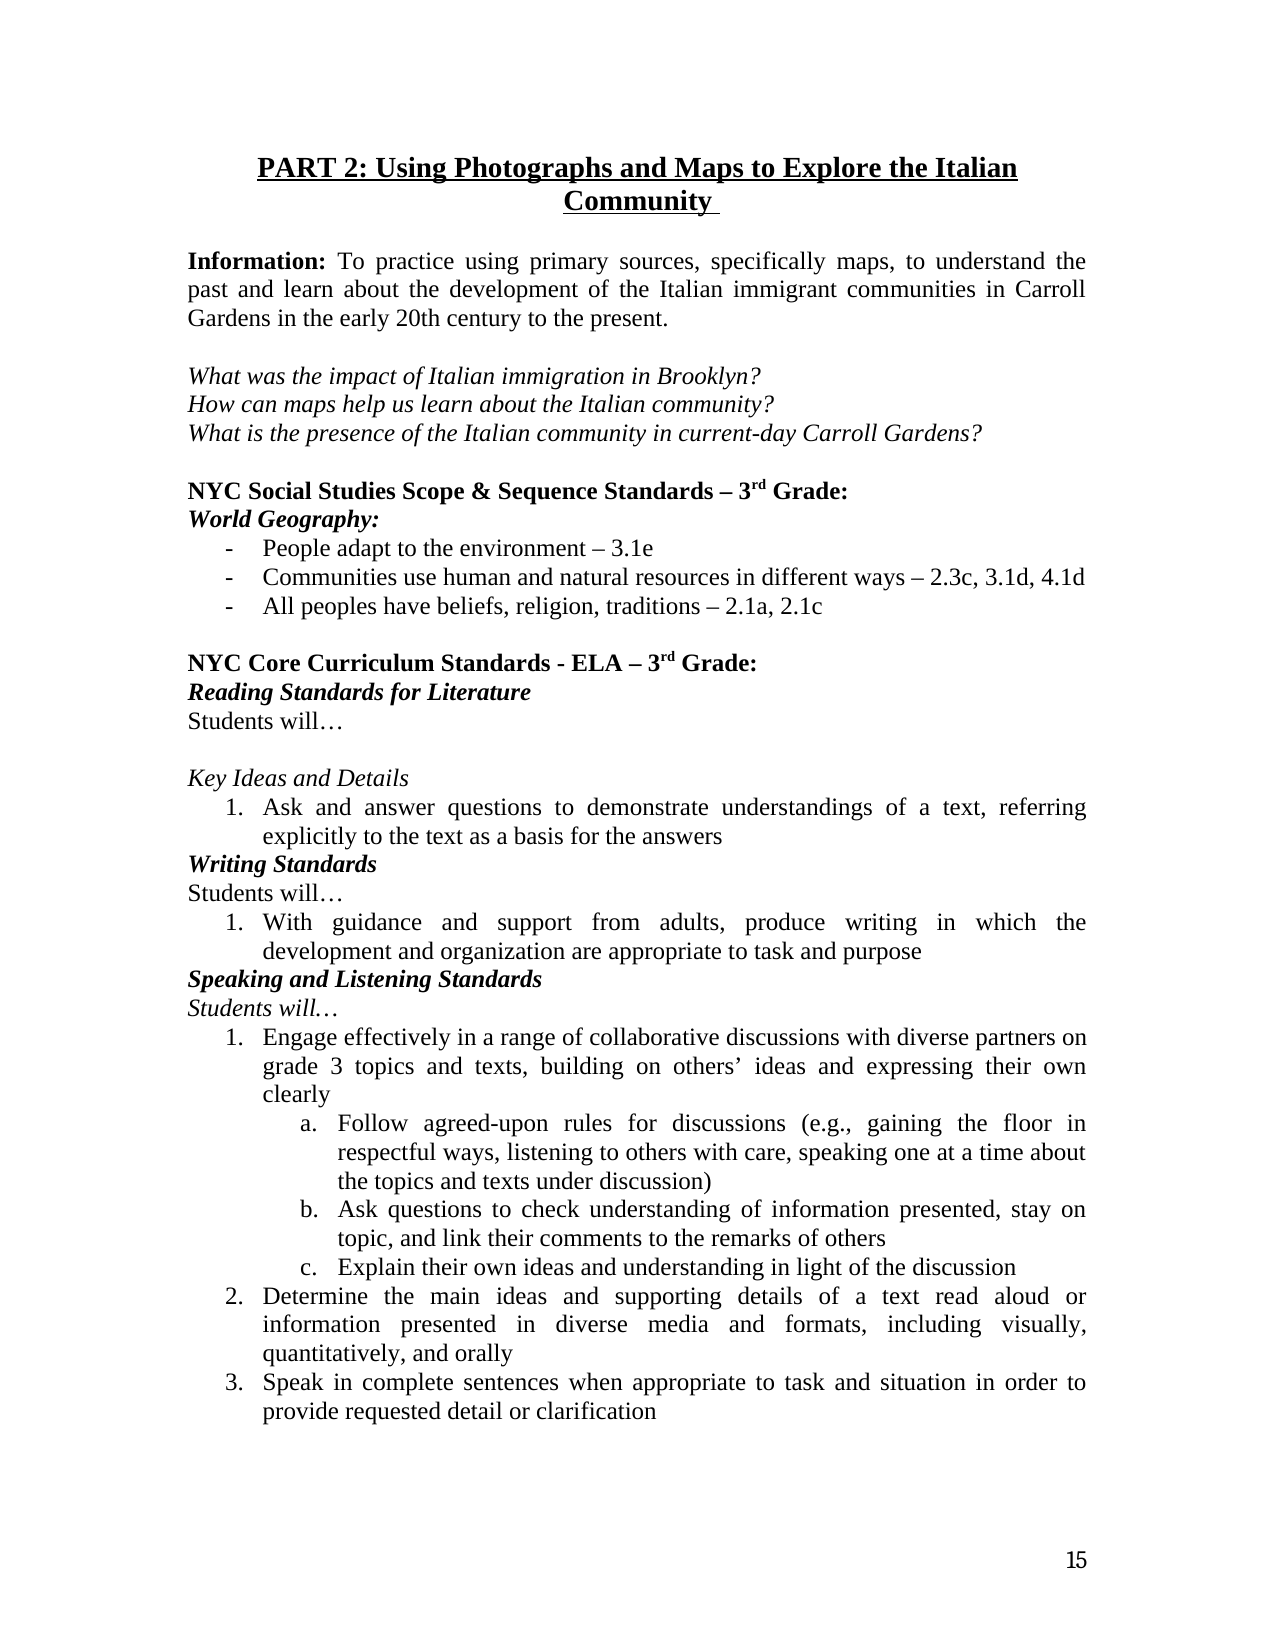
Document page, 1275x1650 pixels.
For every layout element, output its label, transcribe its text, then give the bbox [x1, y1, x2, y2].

list With guidance and support from adults, produce writing in which the development and organization are appropriate to task and purpose [225, 907, 1087, 964]
list Engage effectively in a range of collaborative discussions with diverse partners on grade 3 topics and texts, building on others’ ideas and expressing their own clearly [225, 1022, 1087, 1108]
text Students will… [187, 993, 1087, 1022]
list Explain their own ideas and understanding in light of the discussion [300, 1252, 1087, 1281]
list All peoples have beliefs, religion, traditions – 2.1a, 2.1c [225, 591, 1087, 619]
list Ask and answer questions to demonstrate understandings of a text, referring explicitly to the text as a basis for the answers [225, 792, 1087, 849]
text Information: To practice using primary sources, specifically maps, to understand the past and learn about the development of the Italian immigrant communities in Carroll Gardens in the early 20th century to the present. [187, 246, 1087, 332]
list Ask questions to check understanding of information presented, stay on topic, and link their comments to the remarks of others [300, 1194, 1087, 1252]
text Reading Standards for Literature [187, 677, 1087, 706]
text Students will… [187, 878, 1087, 907]
list Determine the main ideas and supporting details of a text read aloud or information presented in diverse media and formats, including visually, quantitatively, and orally [225, 1281, 1087, 1367]
text Writing Standards [187, 849, 1087, 878]
list Speak in complete sentences when appropriate to task and situation in order to provide requested detail or clarification [225, 1367, 1087, 1424]
list Communities use human and natural resources in different ways – 2.3c, 3.1d, 4.1d [225, 562, 1087, 591]
list People adapt to the environment – 3.1e [225, 533, 1087, 562]
text Speaking and Listening Standards [187, 964, 1087, 993]
list Follow agreed-upon rules for discussions (e.g., gaining the floor in respectful ways, listening to others with care, speaking one at a time about the topics and texts under discussion) [300, 1108, 1087, 1194]
text Key Ideas and Details [187, 763, 1087, 792]
text Students will… [187, 706, 1087, 734]
text What is the presence of the Italian community in current-day Carroll Gardens? [187, 418, 1087, 447]
text What was the impact of Italian immigration in Brooklyn? [187, 361, 1087, 389]
text World Geography: [187, 504, 1087, 533]
text How can maps help us learn about the Italian community? [187, 389, 1087, 418]
text PART 2: Using Photographs and Maps to Explore the Italian Community [187, 150, 1087, 217]
text NYC Social Studies Scope & Sequence Standards – 3rd Grade: [187, 476, 1087, 504]
text NYC Core Curriculum Standards - ELA – 3rd Grade: [187, 619, 1087, 677]
